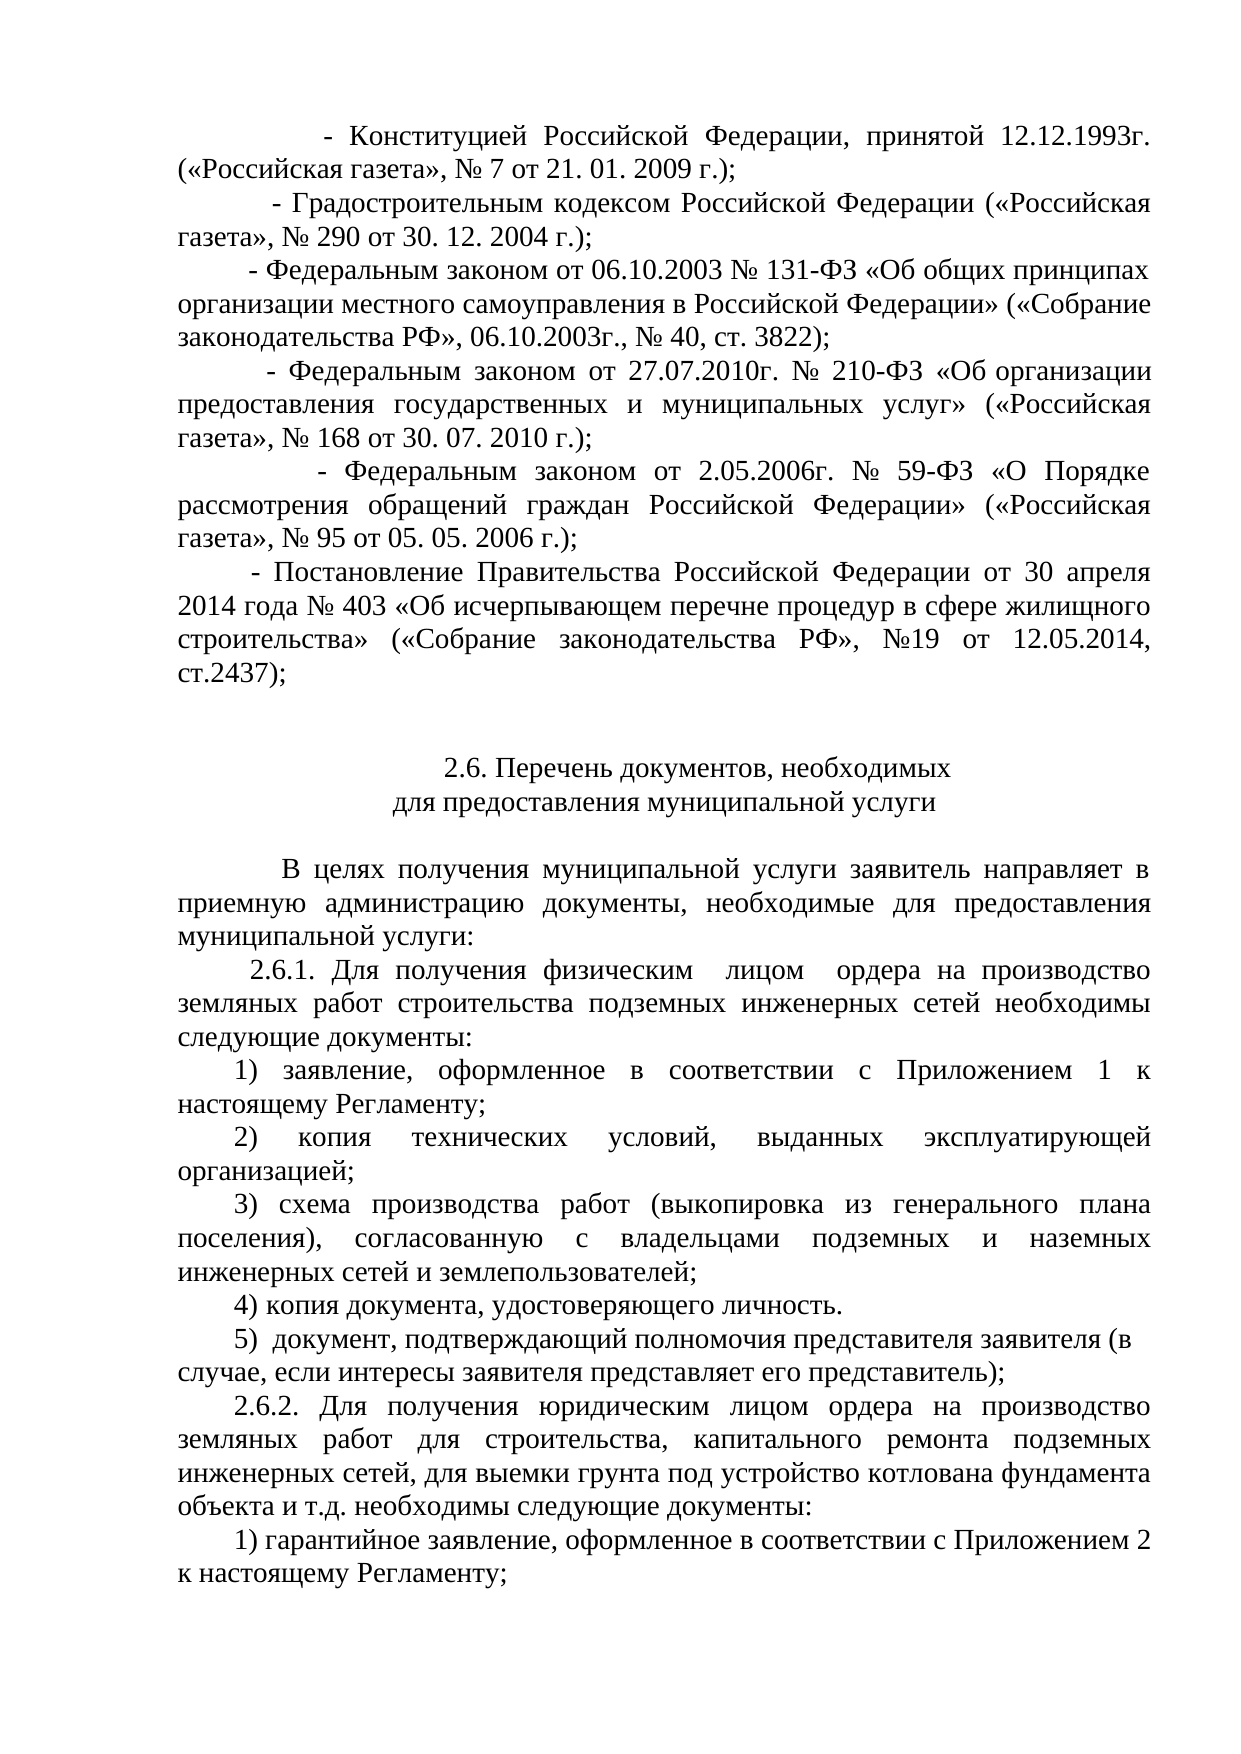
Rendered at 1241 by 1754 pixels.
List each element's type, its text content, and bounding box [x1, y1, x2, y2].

text - Конституцией Российской Федерации, принятой 12.12.1993г. («Российская газета», № 7 от 21. 01. .); [177, 118, 1152, 185]
text 2) копия технических условий, выданных эксплуатирующей организацией; [177, 1119, 1152, 1187]
text 2.6.1. Для получения физическим лицом ордера на производство земляных работ строительства подземных инженерных сетей необходимы следующие документы: [177, 952, 1152, 1052]
text - Градостроительным кодексом Российской Федерации («Российская газета», № 290 от 30. 12. .); [177, 185, 1152, 252]
text 1) заявление, оформленное в соответствии с Приложением 1 к настоящему Регламенту; [177, 1052, 1152, 1119]
text - Федеральным законом от 2.05.2006г. № 59-ФЗ «О Порядке рассмотрения обращений граждан Российской Федерации» («Российская газета», № 95 от 05. 05. .); [177, 453, 1152, 554]
text - Федеральным законом от 27.07.2010г. № 210-ФЗ «Об организации предоставления государственных и муниципальных услуг» («Российская газета», № 168 от 30. 07. .); [177, 353, 1152, 453]
text 2.6.2. Для получения юридическим лицом ордера на производство земляных работ для строительства, капитального ремонта подземных инженерных сетей, для выемки грунта под устройство котлована фундамента объекта и т.д. необходимы следующие документы: [177, 1388, 1152, 1522]
text - Федеральным законом от 06.10.2003 № 131-ФЗ «Об общих принципах организации местного самоуправления в Российской Федерации» («Собрание законодательства РФ», 06.10.2003г., № 40, ст. 3822); [177, 252, 1152, 353]
text 3) схема производства работ (выкопировка из генерального плана поселения), согласованную с владельцами подземных и наземных инженерных сетей и землепользователей; [177, 1187, 1152, 1287]
text 2.6. Перечень документов, необходимых для предоставления муниципальной услуги [177, 751, 1152, 818]
text 5) документ, подтверждающий полномочия представителя заявителя (в случае, если интересы заявителя представляет его представитель); [177, 1321, 1152, 1388]
text 4) копия документа, удостоверяющего личность. [177, 1287, 1152, 1321]
text - Постановление Правительства Российской Федерации от 30 апреля 2014 года № 403 «Об исчерпывающем перечне процедур в сфере жилищного строительства» («Собрание законодательства РФ», №19 от 12.05.2014, ст.2437); [177, 554, 1152, 688]
text В целях получения муниципальной услуги заявитель направляет в приемную администрацию документы, необходимые для предоставления муниципальной услуги: [177, 851, 1152, 952]
text 1) гарантийное заявление, оформленное в соответствии с Приложением 2 к настоящему Регламенту; [177, 1522, 1152, 1589]
